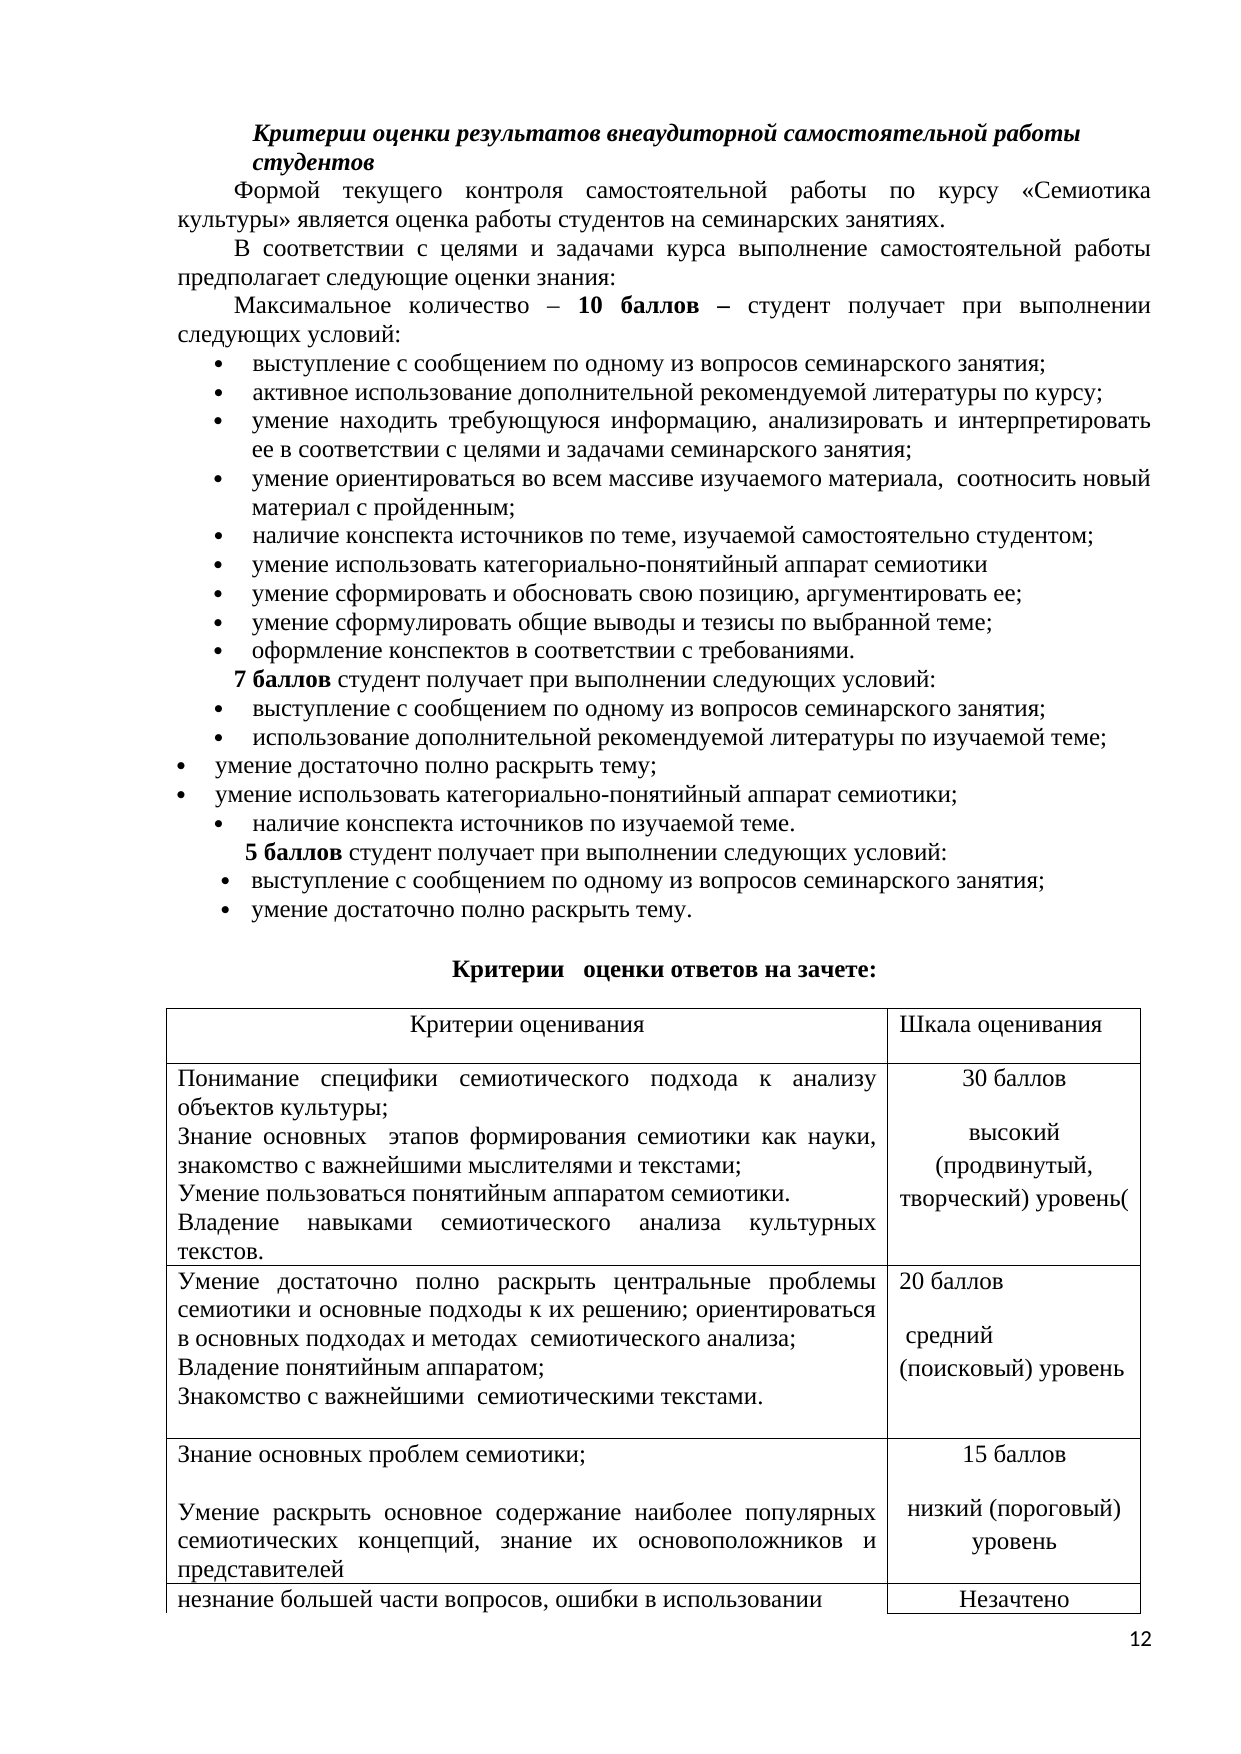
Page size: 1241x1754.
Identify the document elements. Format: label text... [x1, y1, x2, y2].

table_header Критерии оценивания [167, 1009, 887, 1062]
list умение использовать категориально-понятийный аппарат семиотики [214, 549, 1152, 578]
table_header Шкала оценивания [888, 1009, 1140, 1062]
list выступление с сообщением по одному из вопросов семинарского занятия; [215, 348, 1152, 377]
table_cell 20 баллов средний (поисковый) уровень [888, 1266, 1140, 1438]
table_cell Умение достаточно полно раскрыть центральные проблемы семиотики и основные подходы к их решению; ориентироваться в основных подходах и методах семиотического анализа; Владение понятийным аппаратом; Знакомство с важнейшими семиотическими текстами. [167, 1266, 887, 1438]
list наличие конспекта источников по изучаемой теме. [215, 808, 1152, 837]
list умение ориентироваться во всем массиве изучаемого материала, соотносить новый материал с пройденным; [214, 463, 1152, 521]
list умение сформулировать общие выводы и тезисы по выбранной теме; [214, 607, 1152, 636]
list выступление с сообщением по одному из вопросов семинарского занятия; [215, 693, 1152, 722]
table_cell 15 баллов низкий (пороговый) уровень [888, 1439, 1140, 1583]
list выступление с сообщением по одному из вопросов семинарского занятия; [222, 866, 1152, 894]
table_cell Понимание специфики семиотического подхода к анализу объектов культуры; Знание основных этапов формирования семиотики как науки, знакомство с важнейшими мыслителями и текстами; Умение пользоваться понятийным аппаратом семиотики. Владение навыками семиотического анализа культурных текстов. [167, 1064, 887, 1265]
list умение достаточно полно раскрыть тему. [222, 894, 1152, 923]
list умение находить требующуюся информацию, анализировать и интерпретировать ее в соответствии с целями и задачами семинарского занятия; [214, 406, 1152, 463]
text Формой текущего контроля самостоятельной работы по курсу «Семиотика культуры» является оценка работы студентов на семинарских занятиях. [177, 176, 1152, 233]
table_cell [167, 1584, 887, 1613]
list использование дополнительной рекомендуемой литературы по изучаемой теме; [215, 722, 1152, 751]
list умение достаточно полно раскрыть тему; [177, 751, 1152, 779]
text 7 баллов студент получает при выполнении следующих условий: [177, 664, 1152, 693]
table_cell Незачтено [888, 1584, 1140, 1613]
table_cell Знание основных проблем семиотики; Умение раскрыть основное содержание наиболее популярных семиотических концепций, знание их основоположников и представителей [167, 1439, 887, 1583]
list наличие конспекта источников по теме, изучаемой самостоятельно студентом; [215, 521, 1152, 549]
list активное использование дополнительной рекомендуемой литературы по курсу; [215, 377, 1152, 406]
table_cell 30 баллов высокий (продвинутый, творческий) уровень( [888, 1064, 1140, 1265]
list оформление конспектов в соответствии с требованиями. [214, 636, 1152, 664]
text В соответствии с целями и задачами курса выполнение самостоятельной работы предполагает следующие оценки знания: [177, 233, 1152, 291]
list умение сформировать и обосновать свою позицию, аргументировать ее; [214, 578, 1152, 607]
text 5 баллов студент получает при выполнении следующих условий: [177, 837, 1152, 866]
text Критерии оценки ответов на зачете: [177, 954, 1152, 983]
text Максимальное количество – 10 баллов – студент получает при выполнении следующих условий: [177, 291, 1152, 348]
list умение использовать категориально-понятийный аппарат семиотики; [177, 779, 1152, 808]
text Критерии оценки результатов внеаудиторной самостоятельной работы студентов [252, 118, 1152, 176]
